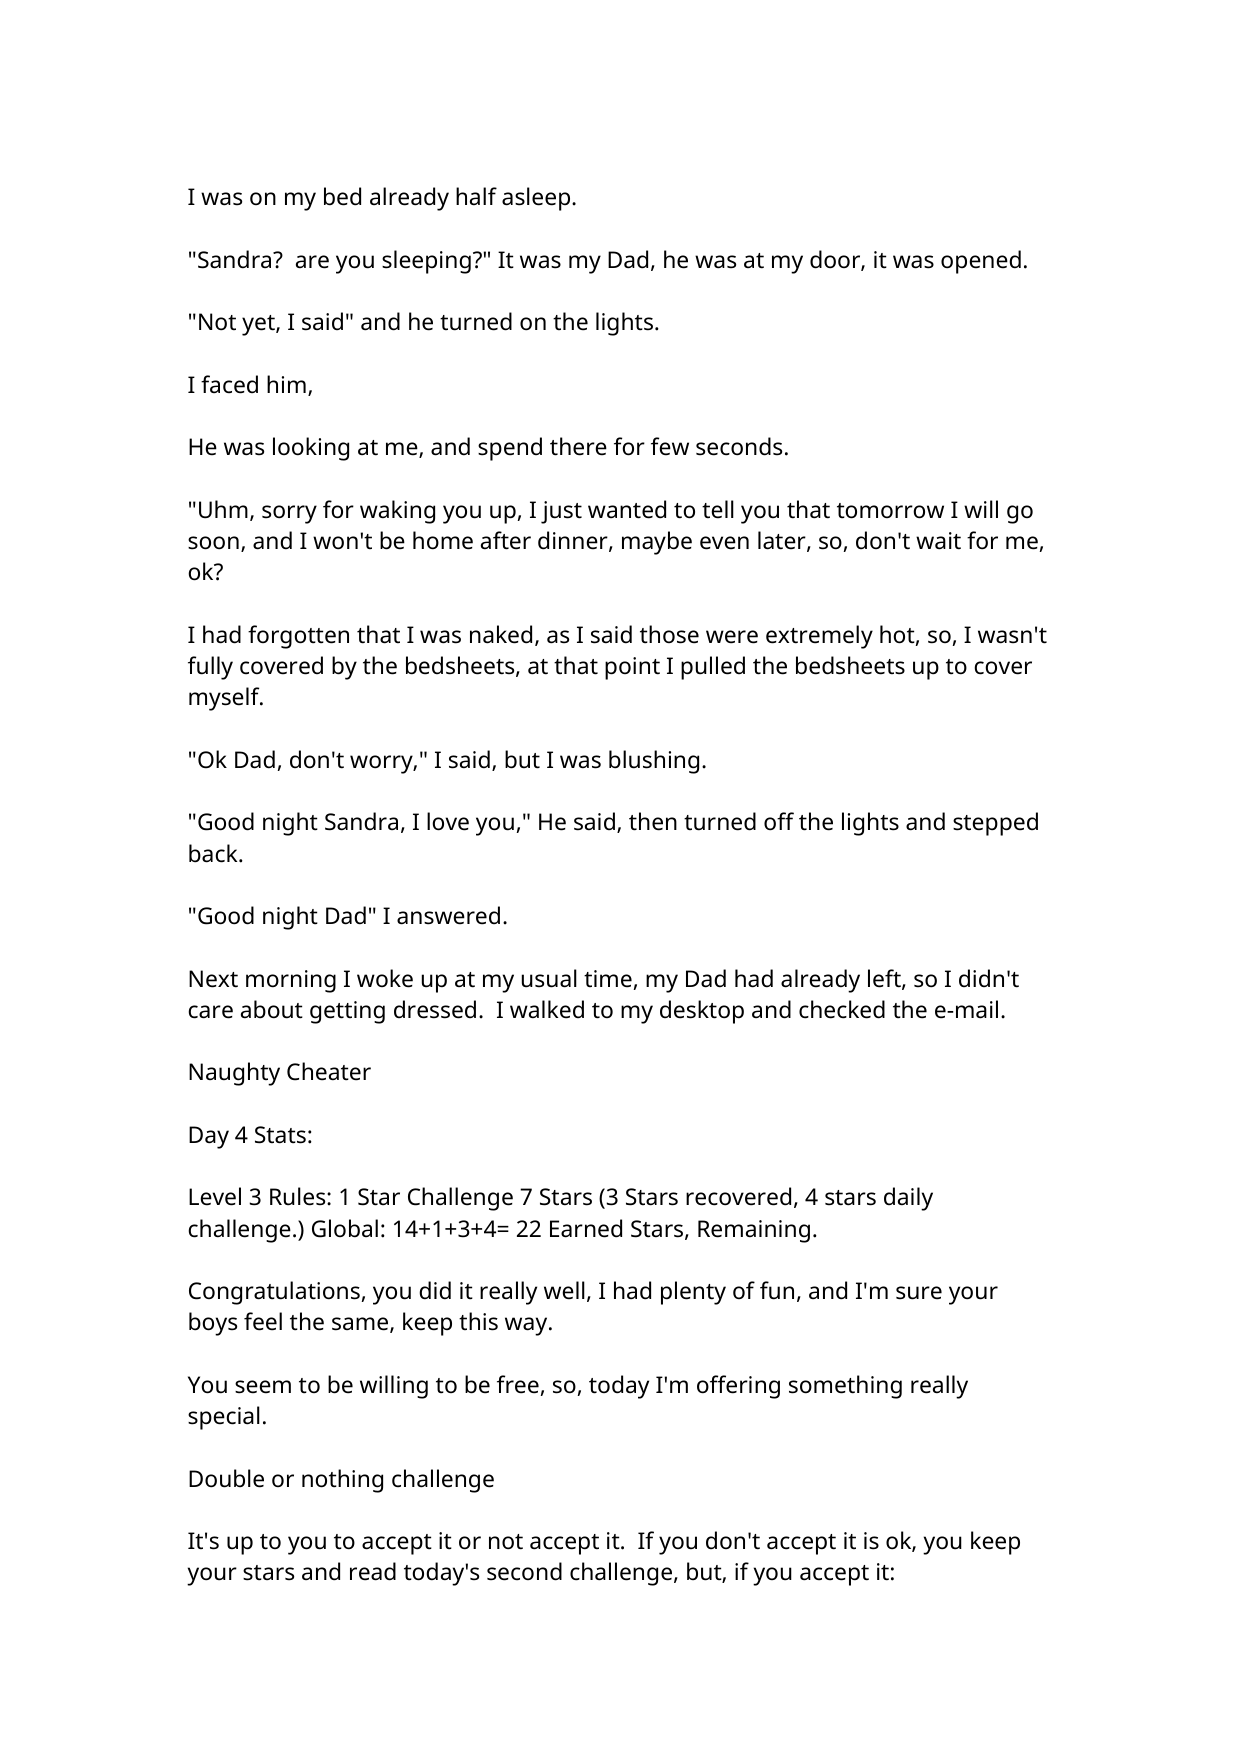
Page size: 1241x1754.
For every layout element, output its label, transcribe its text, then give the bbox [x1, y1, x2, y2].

text Double or nothing challenge [187, 1462, 1053, 1494]
text I was on my bed already half asleep. [187, 181, 1053, 212]
text Congratulations, you did it really well, I had plenty of fun, and I'm sure your boys feel the same, keep this way. [187, 1275, 1053, 1337]
text He was looking at me, and spend there for few seconds. [187, 431, 1053, 462]
text "Not yet, I said" and he turned on the lights. [187, 306, 1053, 337]
text I had forgotten that I was naked, as I said those were extremely hot, so, I wasn't fully covered by the bedsheets, at that point I pulled the bedsheets up to cover myself. [187, 619, 1053, 712]
text "Good night Sandra, I love you," He said, then turned off the lights and stepped back. [187, 806, 1053, 869]
text Day 4 Stats: [187, 1119, 1053, 1150]
text You seem to be willing to be free, so, today I'm offering something really special. [187, 1369, 1053, 1431]
text I faced him, [187, 369, 1053, 400]
text Level 3 Rules: 1 Star Challenge 7 Stars (3 Stars recovered, 4 stars daily challenge.) Global: 14+1+3+4= 22 Earned Stars, Remaining. [187, 1181, 1053, 1244]
text Naughty Cheater [187, 1056, 1053, 1087]
text "Good night Dad" I answered. [187, 900, 1053, 931]
text It's up to you to accept it or not accept it. If you don't accept it is ok, you keep your stars and read today's second challenge, but, if you accept it: [187, 1525, 1053, 1587]
text "Uhm, sorry for waking you up, I just wanted to tell you that tomorrow I will go soon, and I won't be home after dinner, maybe even later, so, don't wait for me, ok? [187, 494, 1053, 587]
text Next morning I woke up at my usual time, my Dad had already left, so I didn't care about getting dressed. I walked to my desktop and checked the e-mail. [187, 962, 1053, 1025]
text "Ok Dad, don't worry," I said, but I was blushing. [187, 744, 1053, 775]
text "Sandra? are you sleeping?" It was my Dad, he was at my door, it was opened. [187, 244, 1053, 275]
